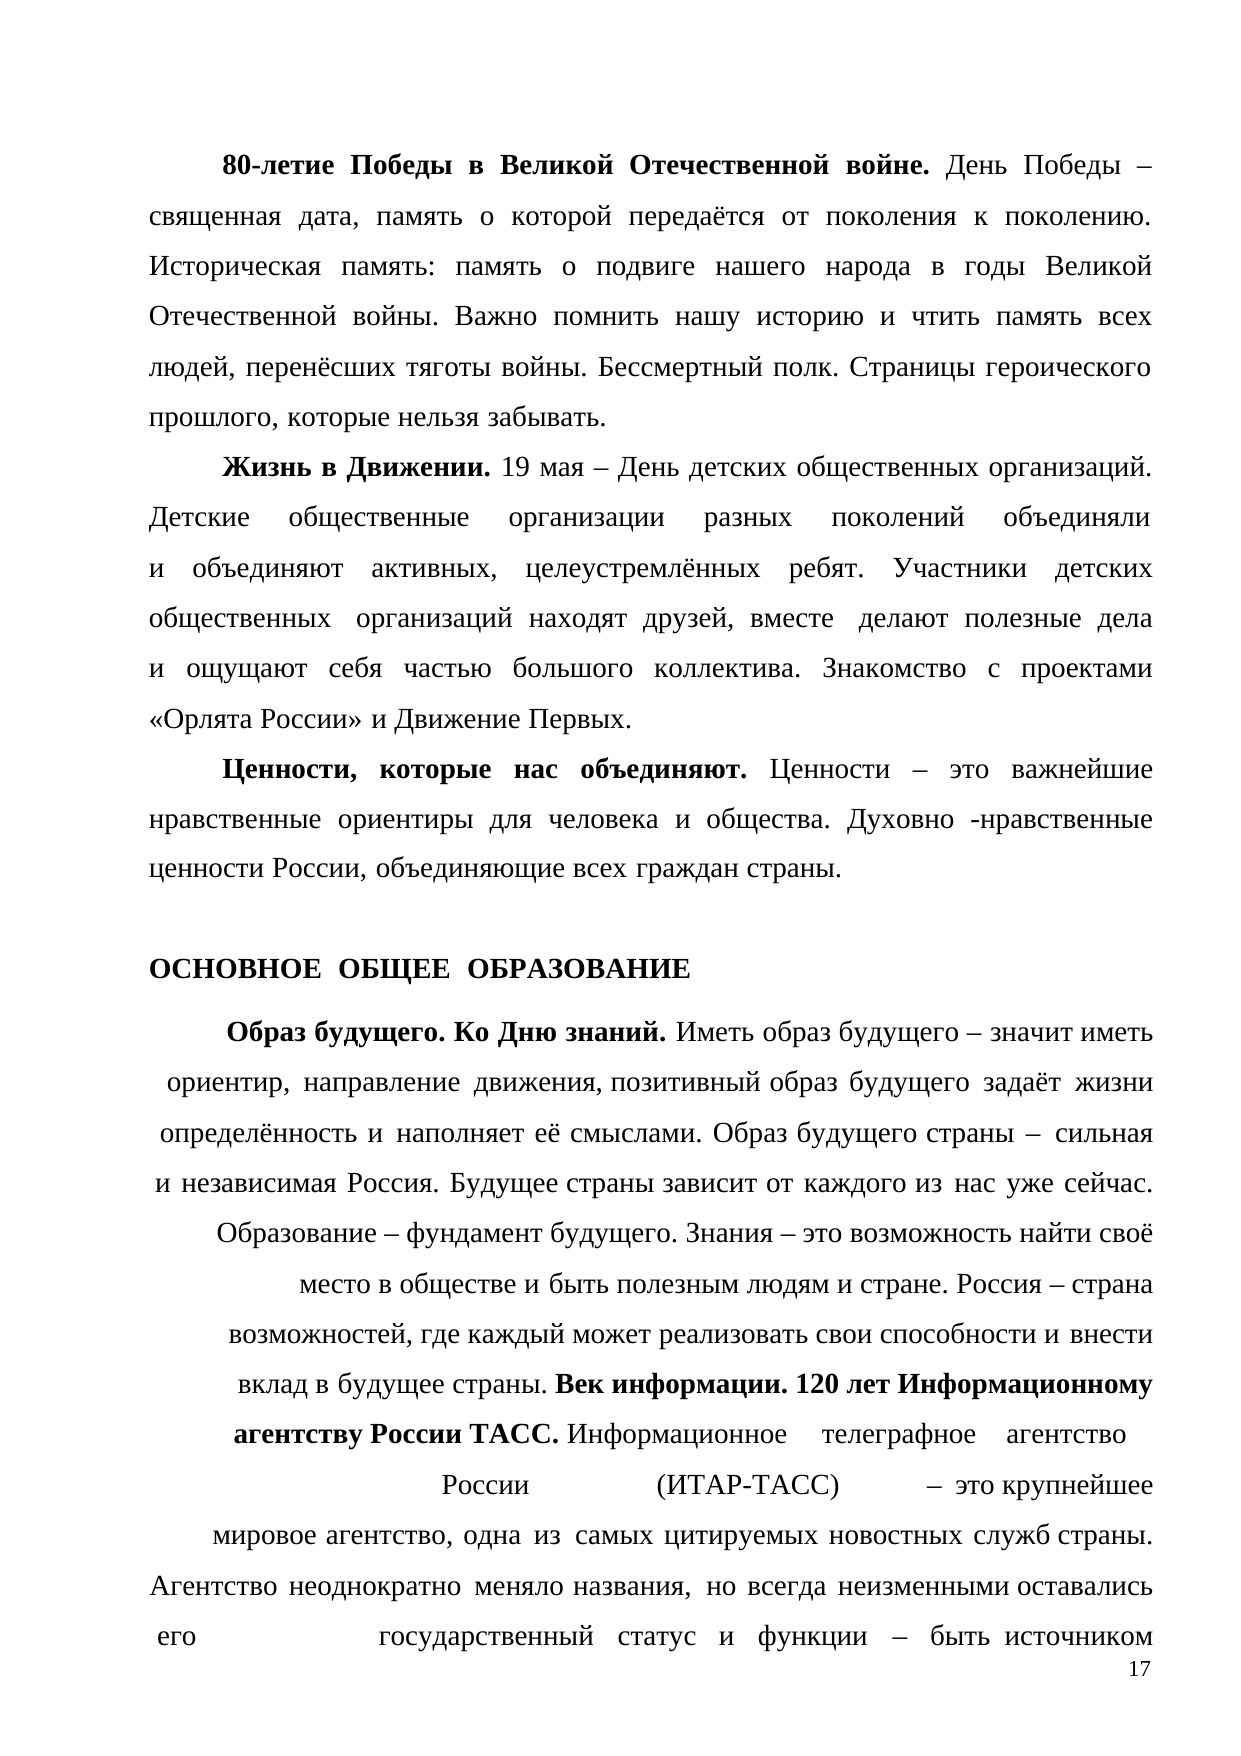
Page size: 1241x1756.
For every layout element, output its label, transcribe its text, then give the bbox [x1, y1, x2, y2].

text Жизнь в Движении. 19 мая – День детских общественных организаций. Детские общественные организации разных поколений объединяли и объединяют активных, целеустремлённых ребят. Участники детских общественных организаций находят друзей, вместе делают полезные дела и ощущают себя частью большого коллектива. Знакомство с проектами «Орлята России» и Движение Первых. [148, 449, 1153, 734]
subtitle ОСНОВНОЕ ОБЩЕЕ ОБРАЗОВАНИЕ [148, 952, 1167, 985]
text 80-летие Победы в Великой Отечественной войне. День Победы – священная дата, память о которой передаётся от поколения к поколению. Историческая память: память о подвиге нашего народа в годы Великой Отечественной войны. Важно помнить нашу историю и чтить память всех людей, перенёсших тяготы войны. Бессмертный полк. Страницы героического прошлого, которые нельзя забывать. [148, 147, 1152, 432]
text Образ будущего. Ко Дню знаний. Иметь образ будущего – значит иметь ориентир, направление движения, позитивный образ будущего задаёт жизни определённость и наполняет её смыслами. Образ будущего страны – сильная и независимая Россия. Будущее страны зависит от каждого из нас уже сейчас. Образование – фундамент будущего. Знания – это возможность найти своё место в обществе и быть полезным людям и стране. Россия – страна возможностей, где каждый может реализовать свои способности и внести вклад в будущее страны. Век информации. 120 лет Информационному агентству России ТАСС. Информационное телеграфное агентство России (ИТАР-ТАСС) – это крупнейшее мировое агентство, одна из самых цитируемых новостных служб страны. Агентство неоднократно меняло названия, но всегда неизменными оставались его государственный статус и функции – быть источником [148, 1014, 1153, 1651]
text Ценности, которые нас объединяют. Ценности – это важнейшие нравственные ориентиры для человека и общества. Духовно -нравственные ценности России, объединяющие всех граждан страны. [148, 751, 1153, 884]
